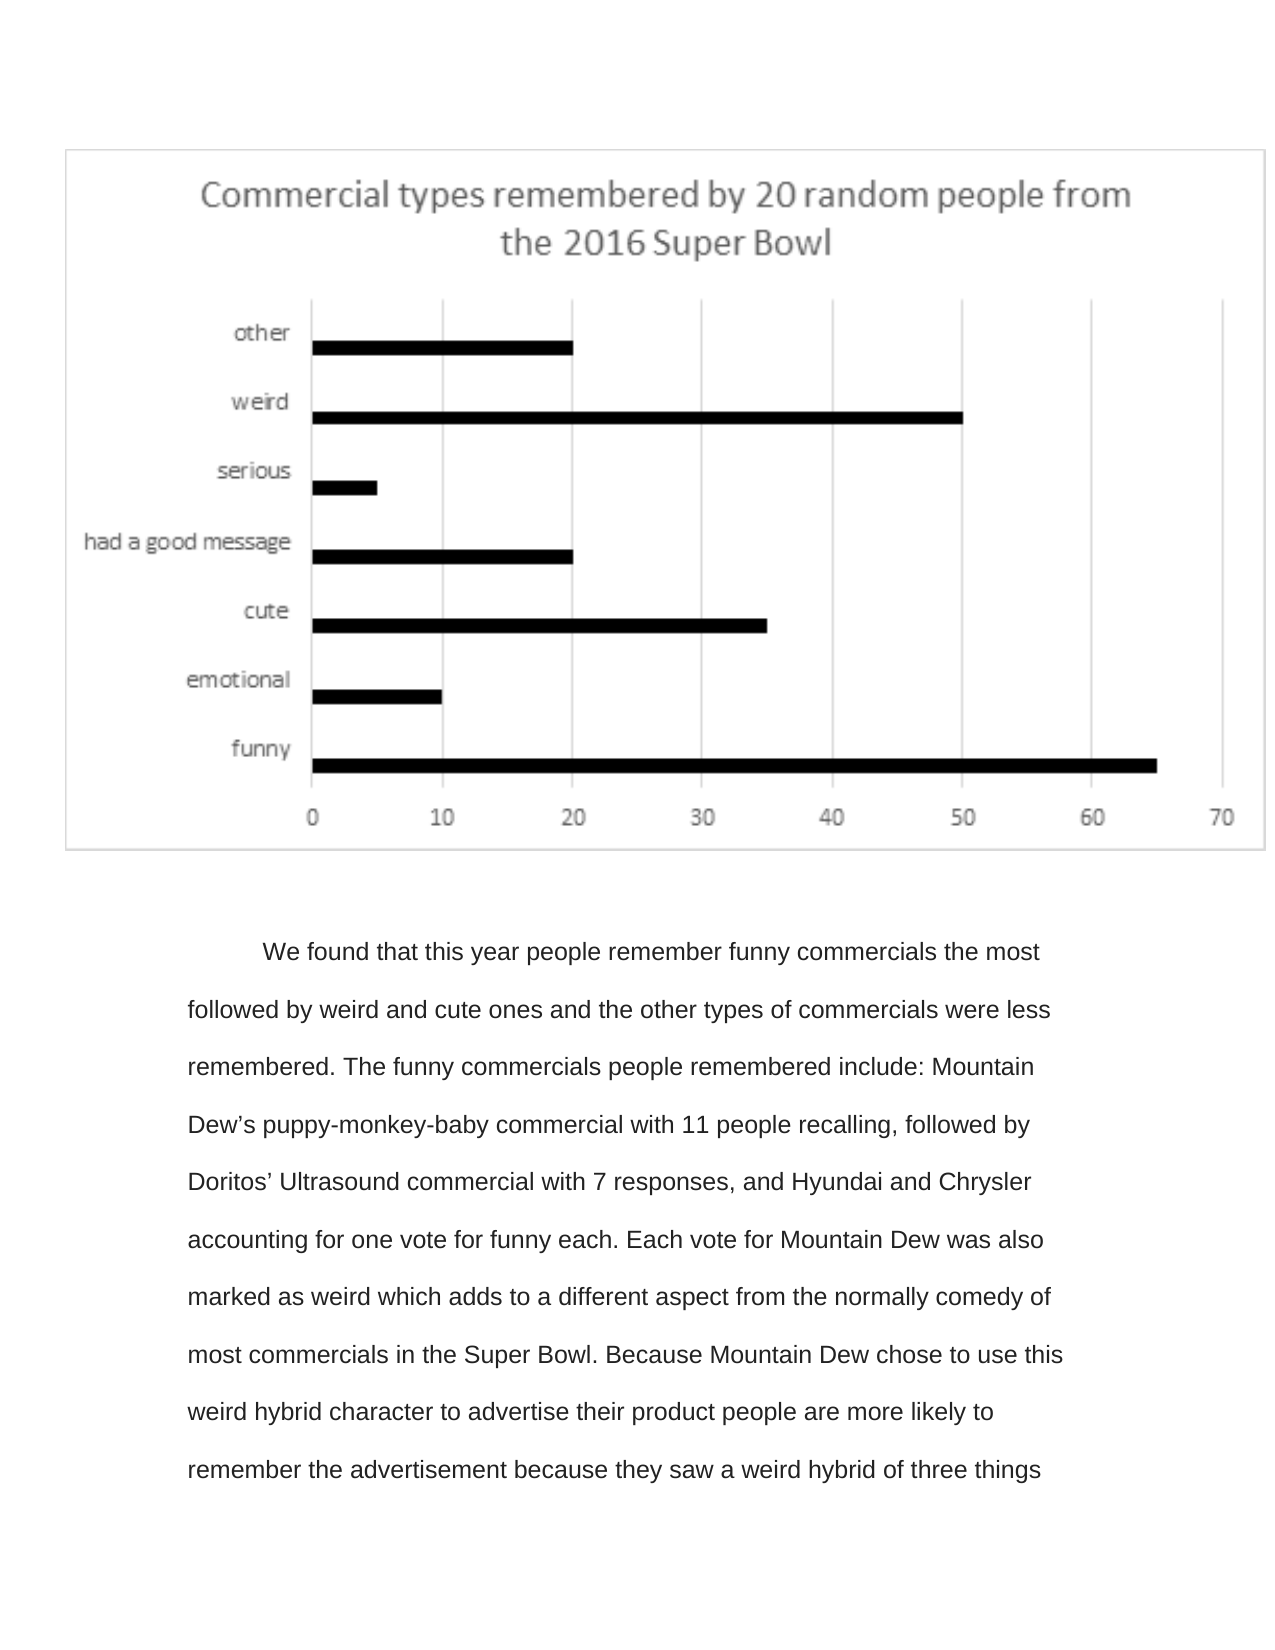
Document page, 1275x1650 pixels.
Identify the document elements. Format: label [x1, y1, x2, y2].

picture [65, 149, 1266, 851]
text [187, 937, 1087, 1483]
